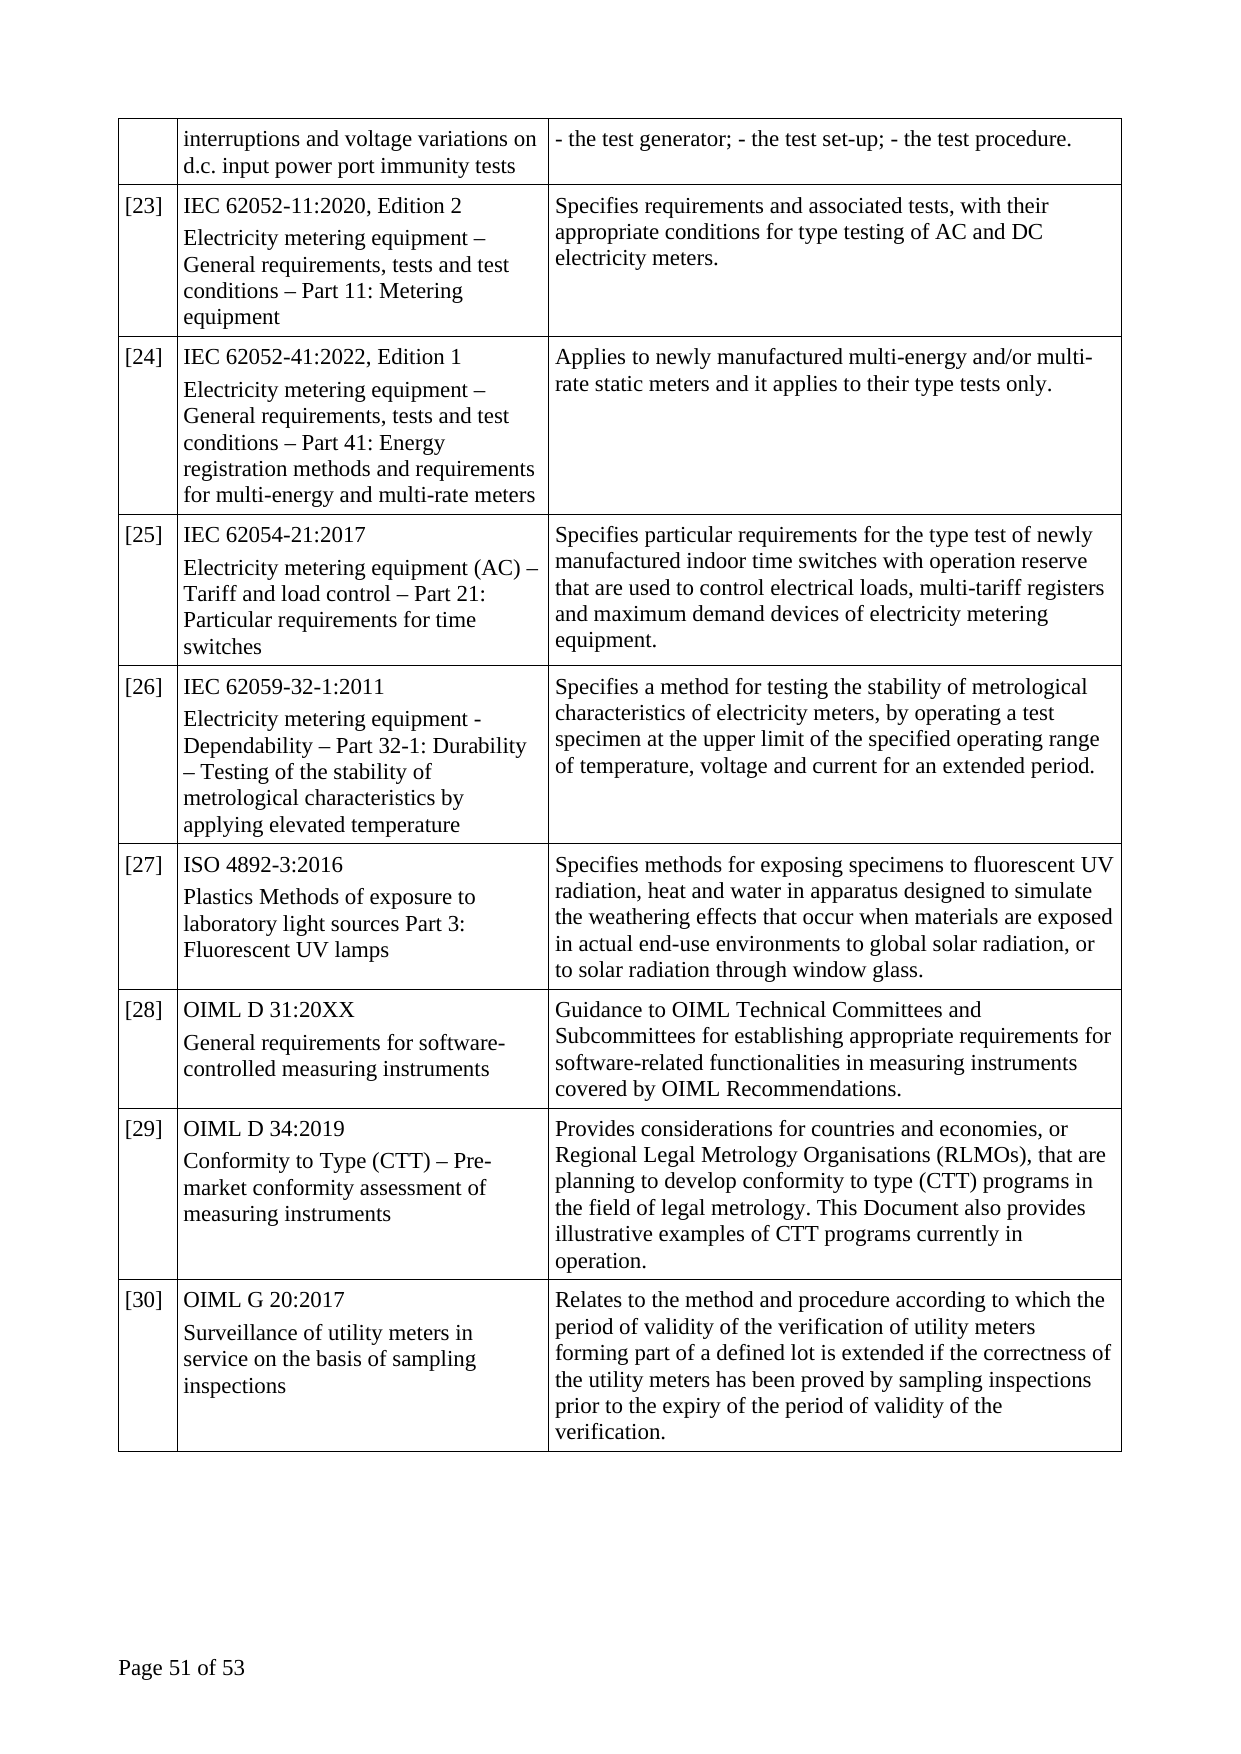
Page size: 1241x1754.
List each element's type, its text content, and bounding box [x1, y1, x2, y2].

table_cell Applies to newly manufactured multi-energy and/or multi-rate static meters and it applies to their type tests only. [549, 337, 1121, 514]
table_cell [119, 844, 177, 989]
table_cell Specifies requirements and associated tests, with their appropriate conditions for type testing of AC and DC electricity meters. [549, 185, 1121, 336]
table_cell Specifies methods for exposing specimens to fluorescent UV radiation, heat and water in apparatus designed to simulate the weathering effects that occur when materials are exposed in actual end-use environments to global solar radiation, or to solar radiation through window glass. [549, 844, 1121, 989]
table_cell ISO 4892-3:2016 Plastics Methods of exposure to laboratory light sources Part 3: Fluorescent UV lamps [178, 844, 548, 989]
table_cell Specifies particular requirements for the type test of newly manufactured indoor time switches with operation reserve that are used to control electrical loads, multi-tariff registers and maximum demand devices of electricity metering equipment. [549, 515, 1121, 665]
table_cell [119, 337, 177, 514]
table_cell [119, 1109, 177, 1279]
table_cell [119, 666, 177, 843]
table_cell IEC 62052-11:2020, Edition 2 Electricity metering equipment – General requirements, tests and test conditions – Part 11: Metering equipment [178, 185, 548, 336]
table_cell Relates to the method and procedure according to which the period of validity of the verification of utility meters forming part of a defined lot is extended if the correctness of the utility meters has been proved by sampling inspections prior to the expiry of the period of validity of the verification. [549, 1280, 1121, 1451]
table_cell [119, 1280, 177, 1451]
table_cell [119, 515, 177, 665]
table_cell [549, 119, 1121, 184]
table_cell Provides considerations for countries and economies, or Regional Legal Metrology Organisations (RLMOs), that are planning to develop conformity to type (CTT) programs in the field of legal metrology. This Document also provides illustrative examples of CTT programs currently in operation. [549, 1109, 1121, 1279]
table_cell IEC 62054-21:2017 Electricity metering equipment (AC) – Tariff and load control – Part 21: Particular requirements for time switches [178, 515, 548, 665]
table_cell [119, 185, 177, 336]
table_cell OIML G 20:2017 Surveillance of utility meters in service on the basis of sampling inspections [178, 1280, 548, 1451]
table_cell [119, 119, 177, 184]
table_cell Guidance to OIML Technical Committees and Subcommittees for establishing appropriate requirements for software-related functionalities in measuring instruments covered by OIML Recommendations. [549, 990, 1121, 1108]
table_cell OIML D 31:20XX General requirements for software-controlled measuring instruments [178, 990, 548, 1108]
table_cell [119, 990, 177, 1108]
table_cell Specifies a method for testing the stability of metrological characteristics of electricity meters, by operating a test specimen at the upper limit of the specified operating range of temperature, voltage and current for an extended period. [549, 666, 1121, 843]
table_cell OIML D 34:2019 Conformity to Type (CTT) – Pre-market conformity assessment of measuring instruments [178, 1109, 548, 1279]
table_cell IEC 62059-32-1:2011 Electricity metering equipment - Dependability – Part 32-1: Durability – Testing of the stability of metrological characteristics by applying elevated temperature [178, 666, 548, 843]
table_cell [178, 119, 548, 184]
table_cell IEC 62052-41:2022, Edition 1 Electricity metering equipment – General requirements, tests and test conditions – Part 41: Energy registration methods and requirements for multi-energy and multi-rate meters [178, 337, 548, 514]
